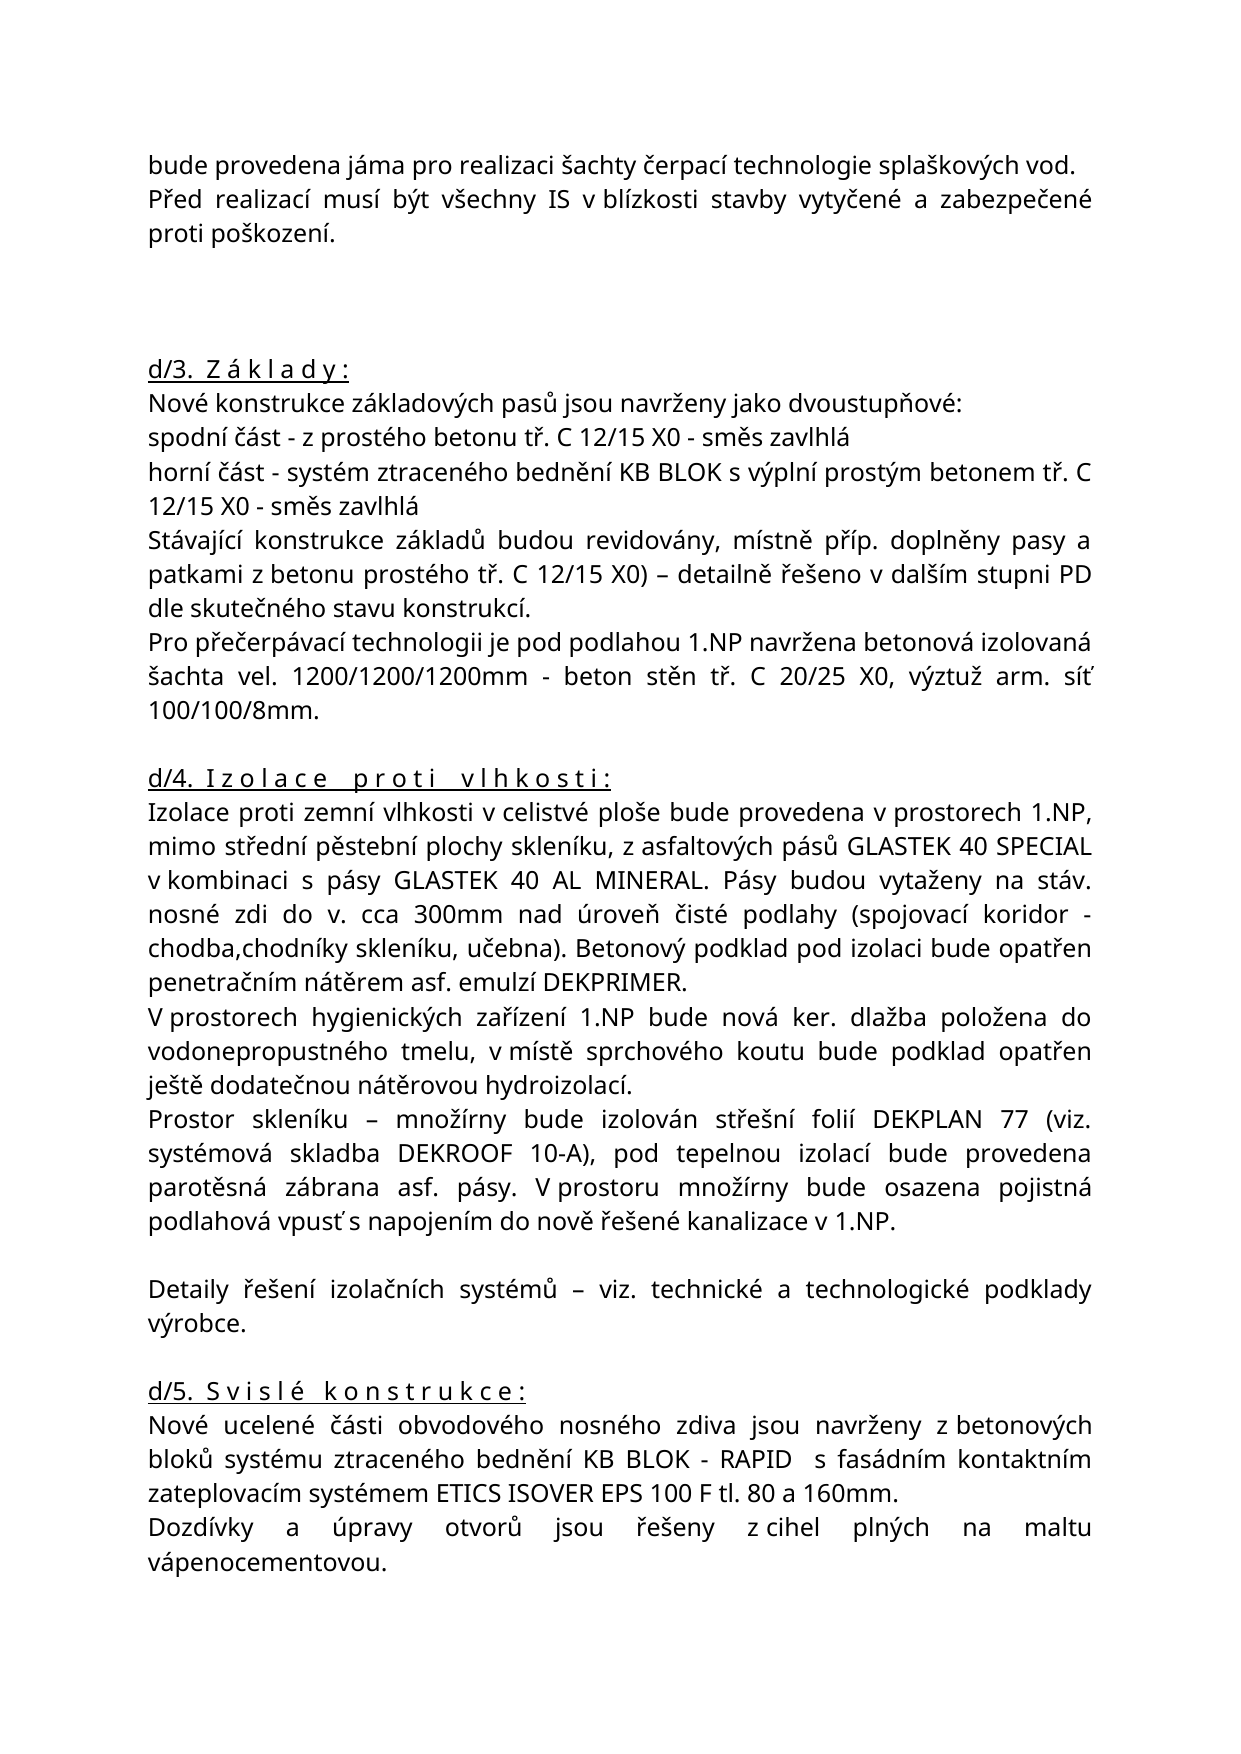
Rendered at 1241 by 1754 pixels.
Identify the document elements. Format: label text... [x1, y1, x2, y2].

text Nové konstrukce základových pasů jsou navrženy jako dvoustupňové: [148, 386, 1093, 420]
text Izolace proti zemní vlhkosti v celistvé ploše bude provedena v prostorech 1.NP, mimo střední pěstební plochy skleníku, z asfaltových pásů GLASTEK 40 SPECIAL v kombinaci s pásy GLASTEK 40 AL MINERAL. Pásy budou vytaženy na stáv. nosné zdi do v. cca 300mm nad úroveň čisté podlahy (spojovací koridor - chodba,chodníky skleníku, učebna). Betonový podklad pod izolaci bude opatřen penetračním nátěrem asf. emulzí DEKPRIMER. [148, 795, 1093, 999]
text Prostor skleníku – množírny bude izolován střešní folií DEKPLAN 77 (viz. systémová skladba DEKROOF 10-A), pod tepelnou izolací bude provedena parotěsná zábrana asf. pásy. V prostoru množírny bude osazena pojistná podlahová vpusť s napojením do nově řešené kanalizace v 1.NP. [148, 1101, 1093, 1238]
text Detaily řešení izolačních systémů – viz. technické a technologické podklady výrobce. [148, 1272, 1093, 1340]
text Před realizací musí být všechny IS v blízkosti stavby vytyčené a zabezpečené proti poškození. [148, 182, 1093, 250]
text V prostorech hygienických zařízení 1.NP bude nová ker. dlažba položena do vodonepropustného tmelu, v místě sprchového koutu bude podklad opatřen ještě dodatečnou nátěrovou hydroizolací. [148, 999, 1093, 1101]
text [148, 148, 1093, 182]
text Pro přečerpávací technologii je pod podlahou 1.NP navržena betonová izolovaná šachta vel. 1200/1200/1200mm - beton stěn tř. C 20/25 X0, výztuž arm. síť 100/100/8mm. [148, 624, 1093, 727]
text spodní část - z prostého betonu tř. C 12/15 X0 - směs zavlhlá [148, 420, 1093, 454]
text d/4. I z o l a c e p r o t i v l h k o s t i : [148, 761, 1093, 795]
text Dozdívky a úpravy otvorů jsou řešeny z cihel plných na maltu vápenocementovou. [148, 1510, 1093, 1578]
text Nové ucelené části obvodového nosného zdiva jsou navrženy z betonových bloků systému ztraceného bednění KB BLOK - RAPID s fasádním kontaktním zateplovacím systémem ETICS ISOVER EPS 100 F tl. 80 a 160mm. [148, 1408, 1093, 1510]
text d/5. S v i s l é k o n s t r u k c e : [148, 1374, 1093, 1408]
text d/3. Z á k l a d y : [148, 352, 1093, 386]
text Stávající konstrukce základů budou revidovány, místně příp. doplněny pasy a patkami z betonu prostého tř. C 12/15 X0) – detailně řešeno v dalším stupni PD dle skutečného stavu konstrukcí. [148, 522, 1093, 624]
text horní část - systém ztraceného bednění KB BLOK s výplní prostým betonem tř. C 12/15 X0 - směs zavlhlá [148, 454, 1093, 522]
